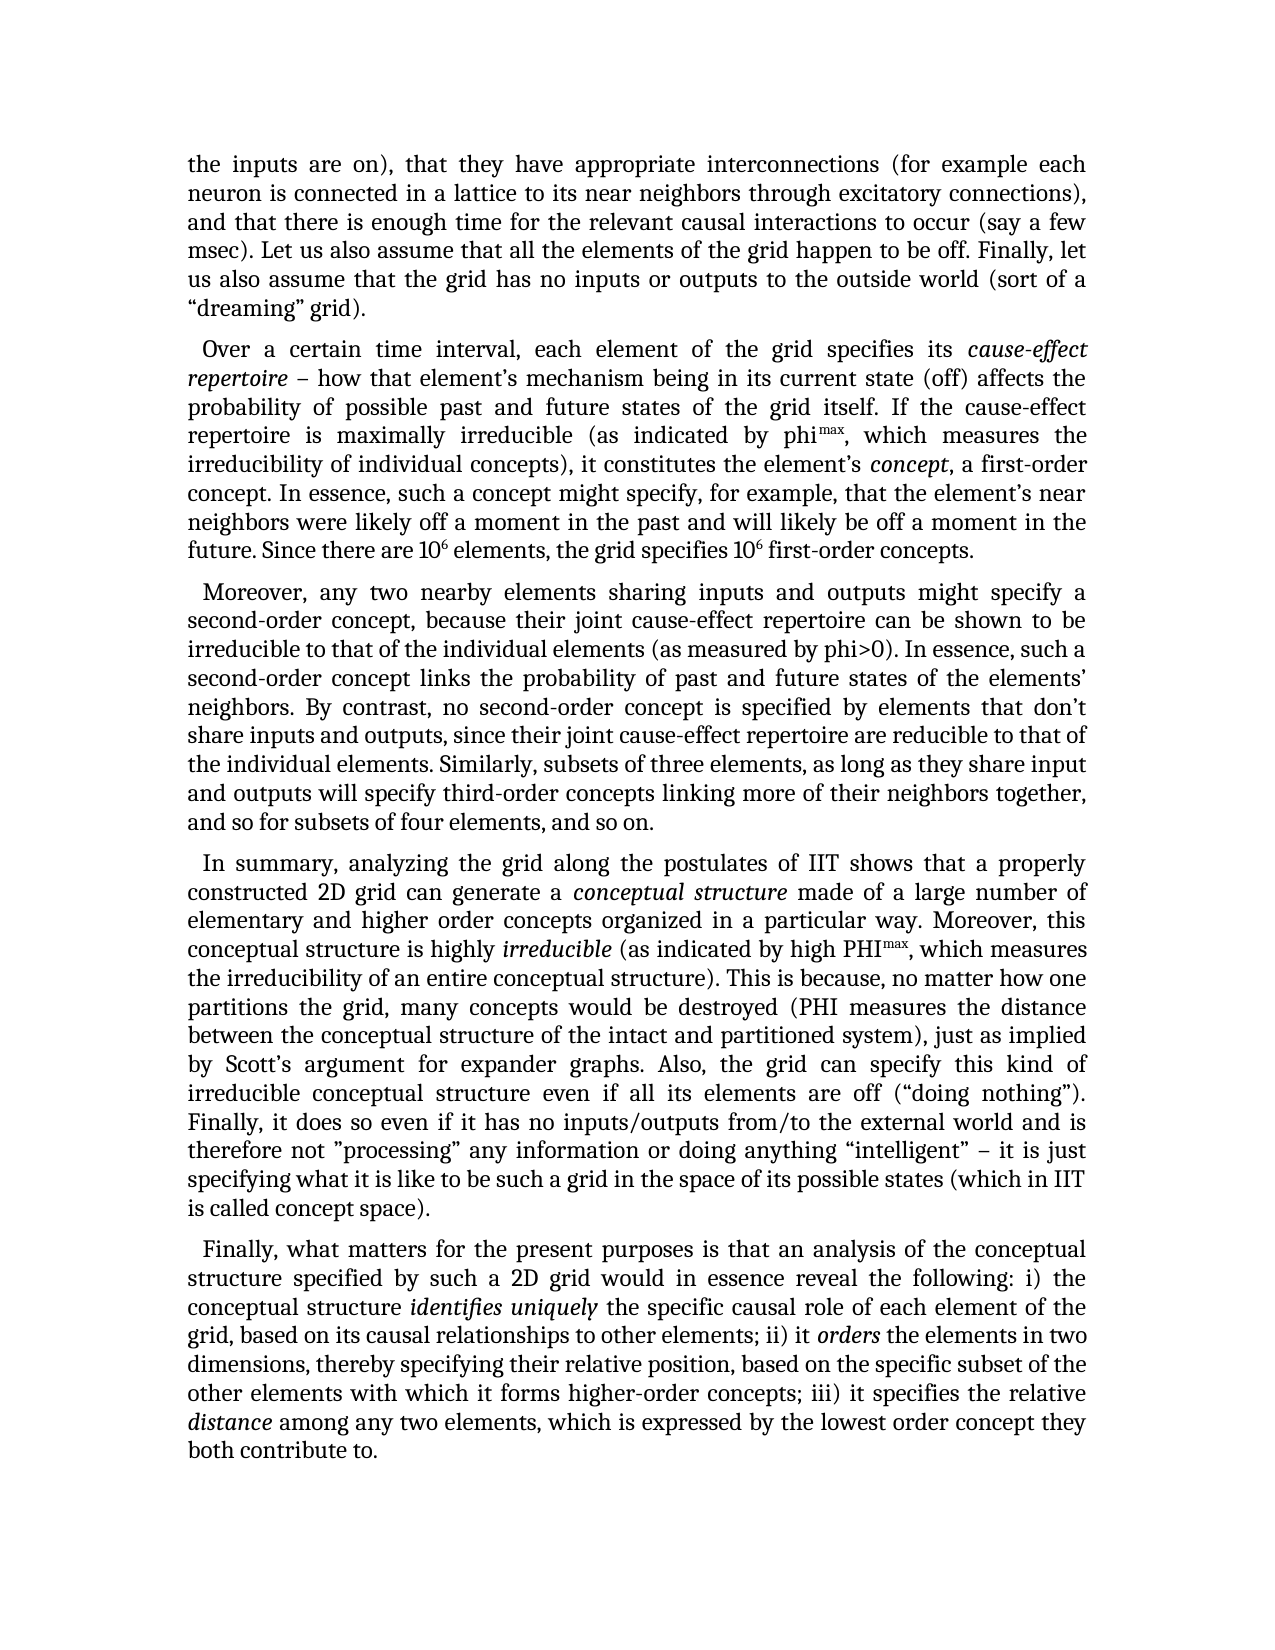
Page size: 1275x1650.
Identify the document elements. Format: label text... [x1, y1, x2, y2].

text In summary, analyzing the grid along the postulates of IIT shows that a properly constructed 2D grid can generate a conceptual structure made of a large number of elementary and higher order concepts organized in a particular way. Moreover, this conceptual structure is highly irreducible (as indicated by high PHImax, which measures the irreducibility of an entire conceptual structure). This is because, no matter how one partitions the grid, many concepts would be destroyed (PHI measures the distance between the conceptual structure of the intact and partitioned system), just as implied by Scott’s argument for expander graphs. Also, the grid can specify this kind of irreducible conceptual structure even if all its elements are off (“doing nothing”). Finally, it does so even if it has no inputs/outputs from/to the external world and is therefore not ”processing” any information or doing anything “intelligent” – it is just specifying what it is like to be such a grid in the space of its possible states (which in IIT is called concept space). [187, 849, 1087, 1222]
text Moreover, any two nearby elements sharing inputs and outputs might specify a second-order concept, because their joint cause-effect repertoire can be shown to be irreducible to that of the individual elements (as measured by phi>0). In essence, such a second-order concept links the probability of past and future states of the elements’ neighbors. By contrast, no second-order concept is specified by elements that don’t share inputs and outputs, since their joint cause-effect repertoire are reducible to that of the individual elements. Similarly, subsets of three elements, as long as they share input and outputs will specify third-order concepts linking more of their neighbors together, and so for subsets of four elements, and so on. [187, 577, 1087, 836]
text Over a certain time interval, each element of the grid specifies its cause-effect repertoire – how that element’s mechanism being in its current state (off) affects the probability of possible past and future states of the grid itself. If the cause-effect repertoire is maximally irreducible (as indicated by phimax, which measures the irreducibility of individual concepts), it constitutes the element’s concept, a first-order concept. In essence, such a concept might specify, for example, that the element’s near neighbors were likely off a moment in the past and will likely be off a moment in the future. Since there are 106 elements, the grid specifies 106 first-order concepts. [187, 335, 1087, 565]
text Finally, what matters for the present purposes is that an analysis of the conceptual structure specified by such a 2D grid would in essence reveal the following: i) the conceptual structure identifies uniquely the specific causal role of each element of the grid, based on its causal relationships to other elements; ii) it orders the elements in two dimensions, thereby specifying their relative position, based on the specific subset of the other elements with which it forms higher-order concepts; iii) it specifies the relative distance among any two elements, which is expressed by the lowest order concept they both contribute to. [187, 1235, 1087, 1465]
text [187, 150, 1087, 322]
